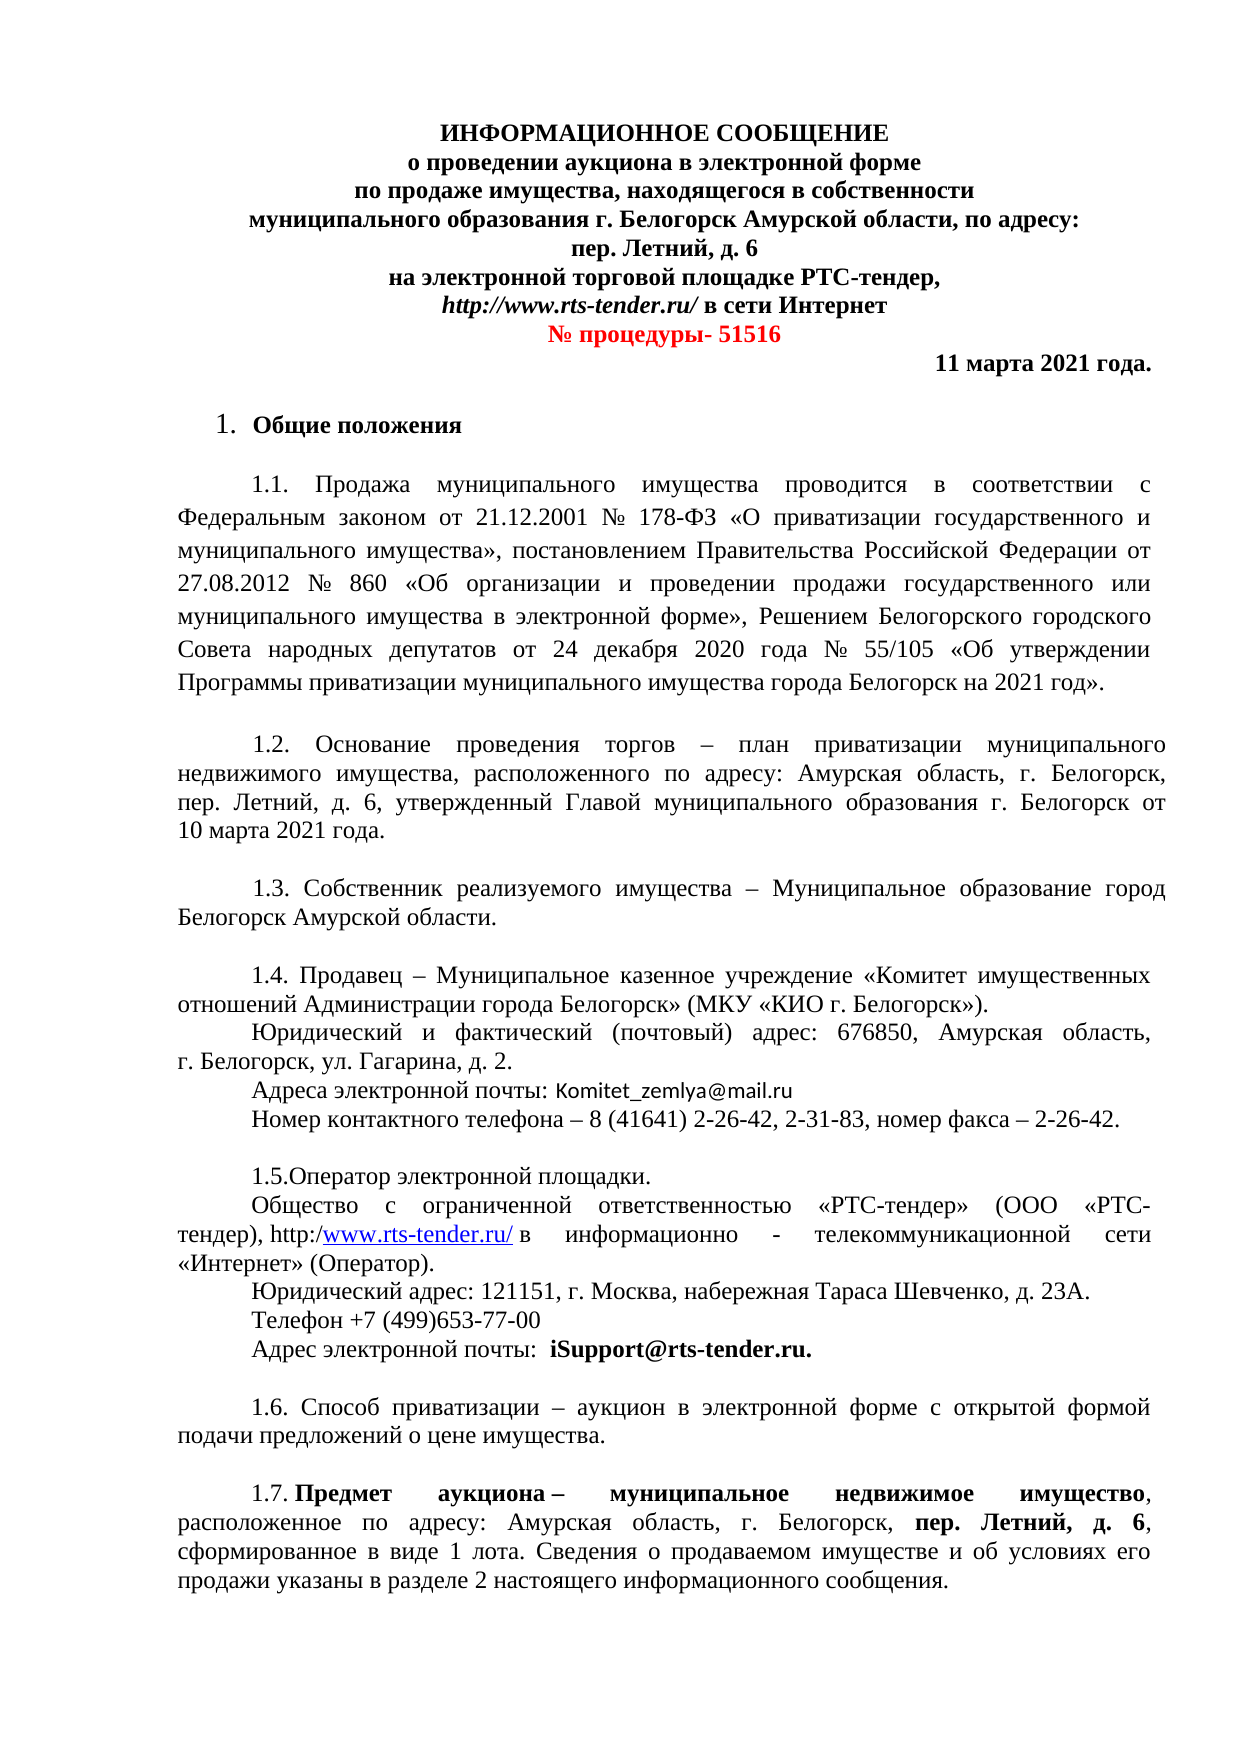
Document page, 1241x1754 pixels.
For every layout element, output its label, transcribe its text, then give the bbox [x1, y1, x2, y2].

text 1.7. Предмет аукциона – муниципальное недвижимое имущество, расположенное по адресу: Амурская область, г. Белогорск, пер. Летний, д. 6, сформированное в виде 1 лота. Сведения о продаваемом имуществе и об условиях его продажи указаны в разделе 2 настоящего информационного сообщения. [177, 1478, 1152, 1593]
text 1.1. Продажа муниципального имущества проводится в соответствии с Федеральным законом от 21.12.2001 № 178-ФЗ «О приватизации государственного и муниципального имущества», постановлением Правительства Российской Федерации от 27.08.2012 № 860 «Об организации и проведении продажи государственного или муниципального имущества в электронной форме», Решением Белогорского городского Совета народных депутатов от 24 декабря 2020 года № 55/105 «Об утверждении Программы приватизации муниципального имущества города Белогорск на 2021 год». [177, 469, 1152, 696]
text Номер контактного телефона – 8 (41641) 2-26-42, 2-31-83, номер факса – 2-26-42. [177, 1104, 1152, 1133]
text Юридический и фактический (почтовый) адрес: 676850, Амурская область, г. Белогорск, ул. Гагарина, д. 2. [177, 1017, 1152, 1075]
text на электронной торговой площадке РТС-тендер, [177, 262, 1152, 291]
text Телефон +7 (499)653-77-00 [177, 1305, 1152, 1334]
text по продаже имущества, находящегося в собственности [177, 176, 1152, 204]
text 1.6. Способ приватизации – аукцион в электронной форме с открытой формой подачи предложений о цене имущества. [177, 1392, 1152, 1449]
text 1.3. Собственник реализуемого имущества – Муниципальное образование город Белогорск Амурской области. [177, 873, 1167, 931]
text 11 марта 2021 года. [177, 348, 1152, 377]
text Общество с ограниченной ответственностью «РТС-тендер» (ООО «РТС-тендер), http:/www.rts-tender.ru/ в информационно - телекоммуникационной сети «Интернет» (Оператор). [177, 1190, 1152, 1276]
text Адрес электронной почты: iSupport@rts-tender.ru. [177, 1334, 1152, 1363]
text муниципального образования г. Белогорск Амурской области, по адресу: пер. Летний, д. 6 [177, 204, 1152, 262]
text 1.2. Основание проведения торгов – план приватизации муниципального недвижимого имущества, расположенного по адресу: Амурская область, г. Белогорск, пер. Летний, д. 6, утвержденный Главой муниципального образования г. Белогорск от 10 марта 2021 года. [177, 729, 1167, 844]
text ИНФОРМАЦИОННОЕ СООБЩЕНИЕ [177, 118, 1152, 147]
text 1.4. Продавец – Муниципальное казенное учреждение «Комитет имущественных отношений Администрации города Белогорск» (МКУ «КИО г. Белогорск»). [177, 960, 1152, 1017]
text о проведении аукциона в электронной форме [177, 147, 1152, 176]
text № процедуры- 51516 [177, 319, 1152, 348]
text Адреса электронной почты: Komitet_zemlya@mail.ru [177, 1075, 1152, 1104]
text Юридический адрес: 121151, г. Москва, набережная Тараса Шевченко, д. 23А. [177, 1276, 1152, 1305]
text http://www.rts-tender.ru/ в сети Интернет [177, 291, 1152, 319]
list Общие положения [215, 406, 1152, 439]
text 1.5.Оператор электронной площадки. [251, 1161, 1152, 1190]
